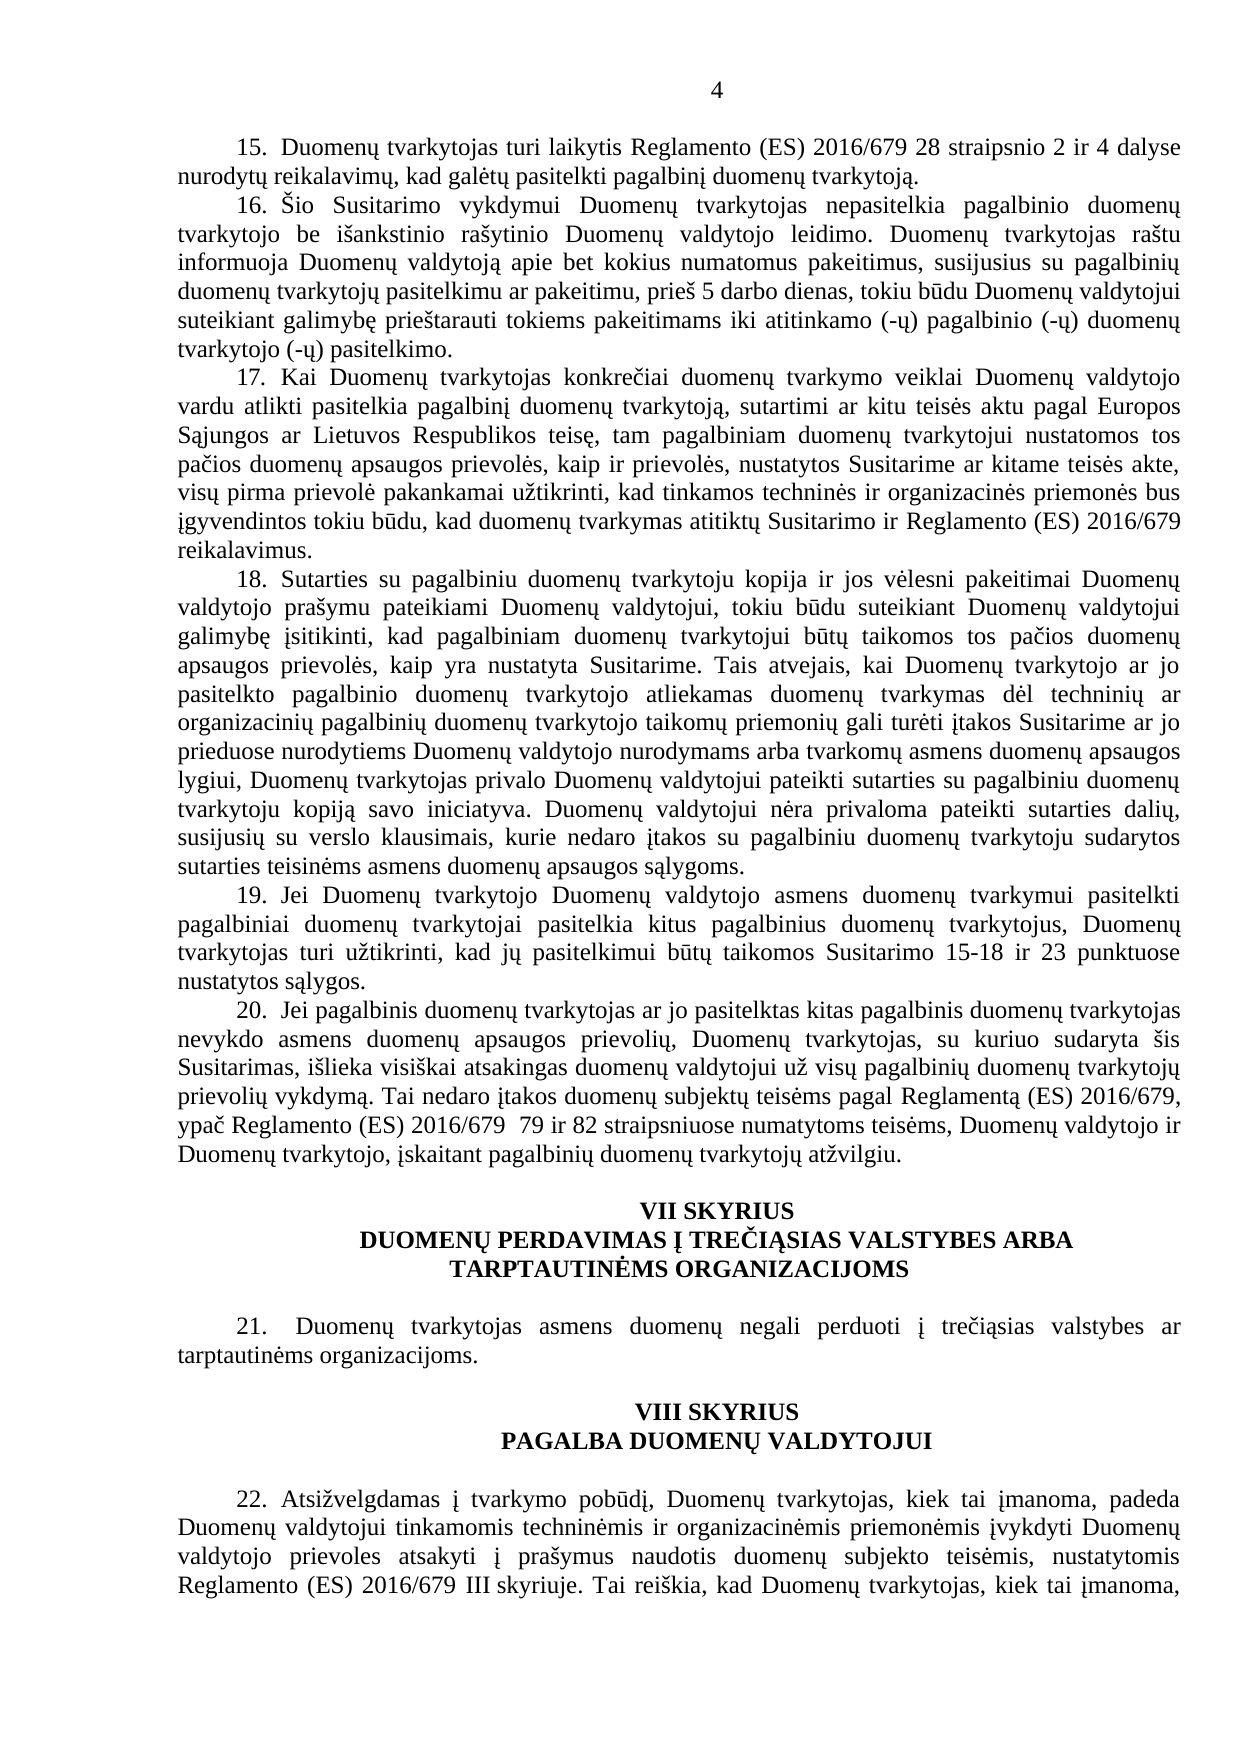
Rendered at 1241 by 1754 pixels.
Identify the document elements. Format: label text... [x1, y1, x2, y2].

list Kai Duomenų tvarkytojas konkrečiai duomenų tvarkymo veiklai Duomenų valdytojo vardu atlikti pasitelkia pagalbinį duomenų tvarkytoją, sutartimi ar kitu teisės aktu pagal Europos Sąjungos ar Lietuvos Respublikos teisę, tam pagalbiniam duomenų tvarkytojui nustatomos tos pačios duomenų apsaugos prievolės, kaip ir prievolės, nustatytos Susitarime ar kitame teisės akte, visų pirma prievolė pakankamai užtikrinti, kad tinkamos techninės ir organizacinės priemonės bus įgyvendintos tokiu būdu, kad duomenų tvarkymas atitiktų Susitarimo ir Reglamento (ES) 2016/679 reikalavimus. [177, 362, 1181, 564]
list VII SKYRIUS [177, 1196, 1181, 1225]
list PAGALBA DUOMENŲ VALDYTOJUI [177, 1426, 1181, 1455]
list Sutarties su pagalbiniu duomenų tvarkytoju kopija ir jos vėlesni pakeitimai Duomenų valdytojo prašymu pateikiami Duomenų valdytojui, tokiu būdu suteikiant Duomenų valdytojui galimybę įsitikinti, kad pagalbiniam duomenų tvarkytojui būtų taikomos tos pačios duomenų apsaugos prievolės, kaip yra nustatyta Susitarime. Tais atvejais, kai Duomenų tvarkytojo ar jo pasitelkto pagalbinio duomenų tvarkytojo atliekamas duomenų tvarkymas dėl techninių ar organizacinių pagalbinių duomenų tvarkytojo taikomų priemonių gali turėti įtakos Susitarime ar jo prieduose nurodytiems Duomenų valdytojo nurodymams arba tvarkomų asmens duomenų apsaugos lygiui, Duomenų tvarkytojas privalo Duomenų valdytojui pateikti sutarties su pagalbiniu duomenų tvarkytoju kopiją savo iniciatyva. Duomenų valdytojui nėra privaloma pateikti sutarties dalių, susijusių su verslo klausimais, kurie nedaro įtakos su pagalbiniu duomenų tvarkytoju sudarytos sutarties teisinėms asmens duomenų apsaugos sąlygoms. [177, 564, 1181, 880]
list Duomenų tvarkytojas asmens duomenų negali perduoti į trečiąsias valstybes ar tarptautinėms organizacijoms. [177, 1311, 1181, 1369]
list VIII SKYRIUS [177, 1397, 1181, 1426]
list Jei pagalbinis duomenų tvarkytojas ar jo pasitelktas kitas pagalbinis duomenų tvarkytojas nevykdo asmens duomenų apsaugos prievolių, Duomenų tvarkytojas, su kuriuo sudaryta šis Susitarimas, išlieka visiškai atsakingas duomenų valdytojui už visų pagalbinių duomenų tvarkytojų prievolių vykdymą. Tai nedaro įtakos duomenų subjektų teisėms pagal Reglamentą (ES) 2016/679, ypač Reglamento (ES) 2016/679 79 ir 82 straipsniuose numatytoms teisėms, Duomenų valdytojo ir Duomenų tvarkytojo, įskaitant pagalbinių duomenų tvarkytojų atžvilgiu. [177, 995, 1181, 1167]
list Jei Duomenų tvarkytojo Duomenų valdytojo asmens duomenų tvarkymui pasitelkti pagalbiniai duomenų tvarkytojai pasitelkia kitus pagalbinius duomenų tvarkytojus, Duomenų tvarkytojas turi užtikrinti, kad jų pasitelkimui būtų taikomos Susitarimo 15-18 ir 23 punktuose nustatytos sąlygos. [177, 880, 1181, 995]
list DUOMENŲ PERDAVIMAS Į TREČIĄSIAS VALSTYBES ARBA TARPTAUTINĖMS ORGANIZACIJOMS [177, 1225, 1181, 1282]
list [177, 1484, 1181, 1599]
list Duomenų tvarkytojas turi laikytis Reglamento (ES) 2016/679 28 straipsnio 2 ir 4 dalyse nurodytų reikalavimų, kad galėtų pasitelkti pagalbinį duomenų tvarkytoją. [177, 132, 1181, 190]
list Šio Susitarimo vykdymui Duomenų tvarkytojas nepasitelkia pagalbinio duomenų tvarkytojo be išankstinio rašytinio Duomenų valdytojo leidimo. Duomenų tvarkytojas raštu informuoja Duomenų valdytoją apie bet kokius numatomus pakeitimus, susijusius su pagalbinių duomenų tvarkytojų pasitelkimu ar pakeitimu, prieš 5 darbo dienas, tokiu būdu Duomenų valdytojui suteikiant galimybę prieštarauti tokiems pakeitimams iki atitinkamo (-ų) pagalbinio (-ų) duomenų tvarkytojo (-ų) pasitelkimo. [177, 190, 1181, 362]
